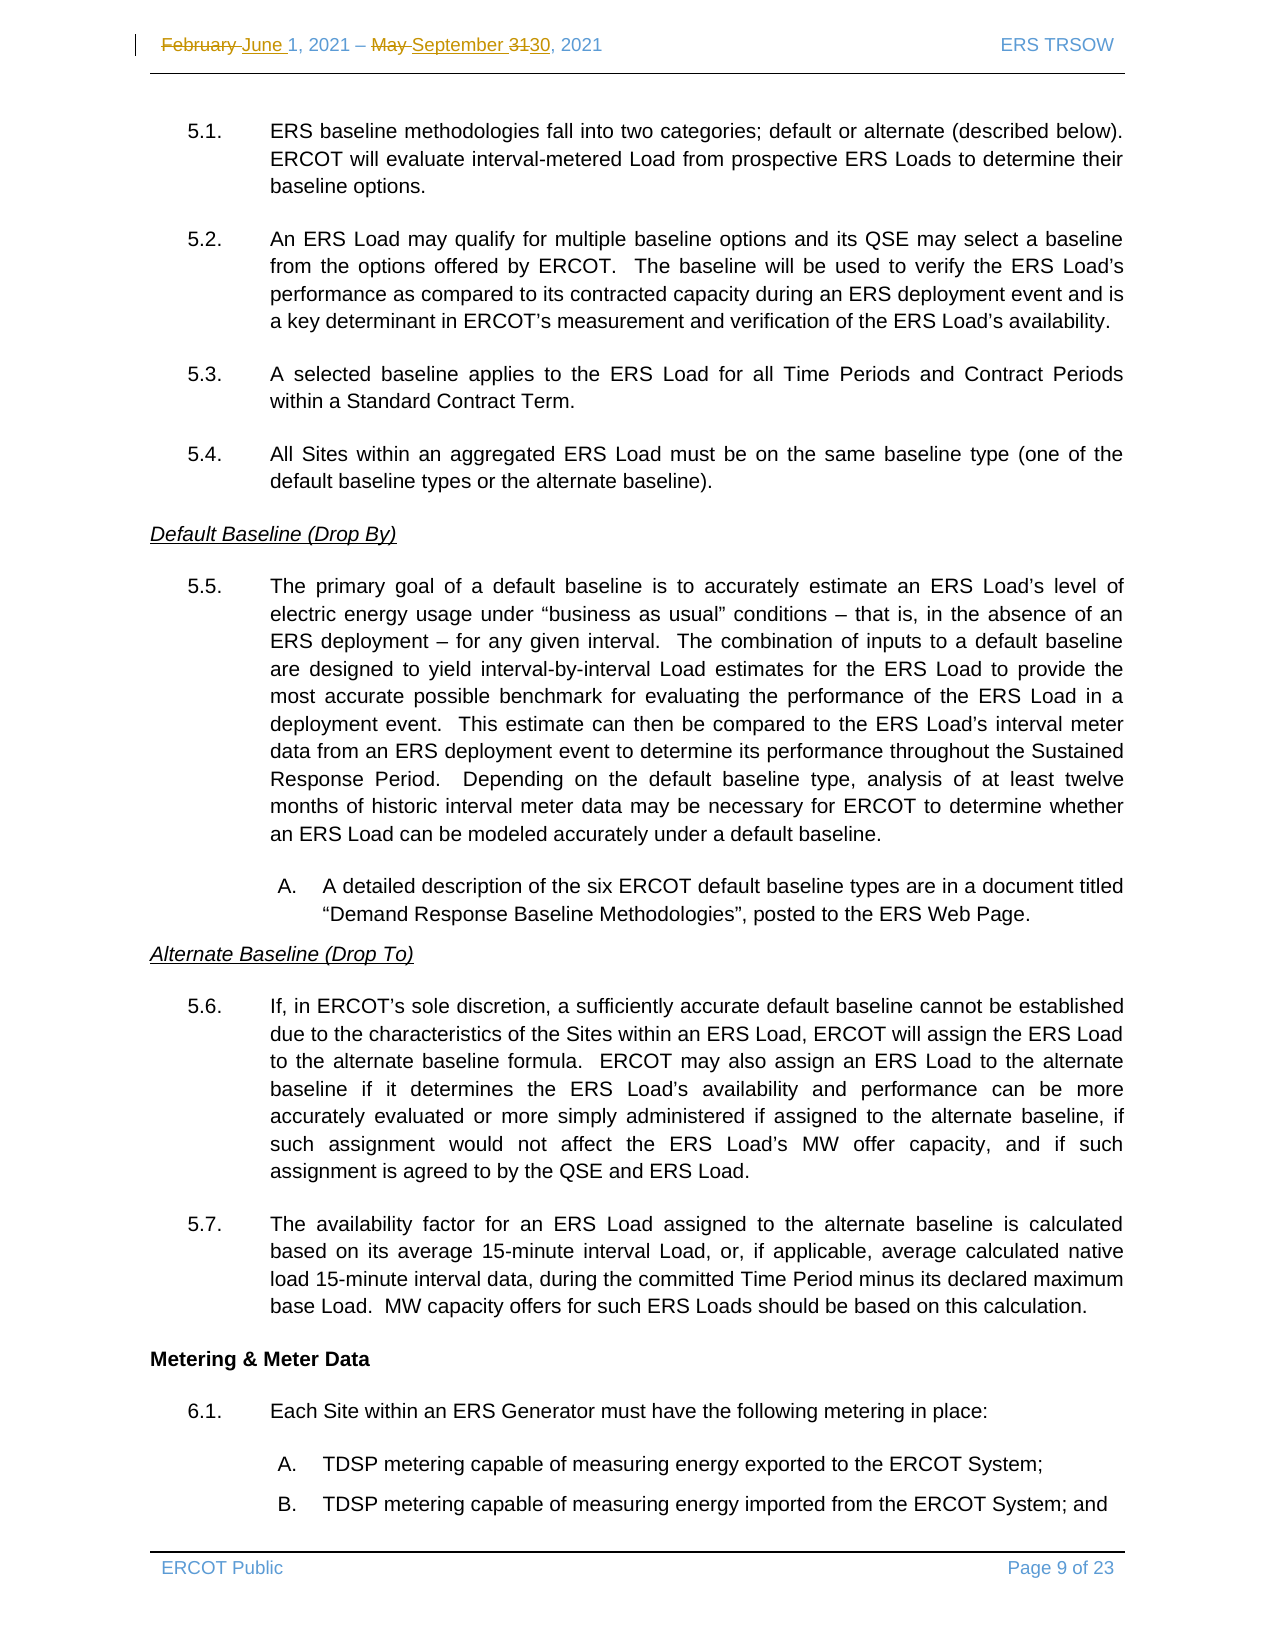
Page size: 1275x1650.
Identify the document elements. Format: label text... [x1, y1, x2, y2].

subtitle Metering & Meter Data [150, 1347, 1125, 1371]
text Default Baseline (Drop By) [150, 522, 1125, 546]
subtitle A selected baseline applies to the ERS Load for all Time Periods and Contract Periods within a Standard Contract Term. [187, 362, 1125, 413]
subtitle If, in ERCOT’s sole discretion, a sufficiently accurate default baseline cannot be established due to the characteristics of the Sites within an ERS Load, ERCOT will assign the ERS Load to the alternate baseline formula. ERCOT may also assign an ERS Load to the alternate baseline if it determines the ERS Load’s availability and performance can be more accurately evaluated or more simply administered if assigned to the alternate baseline, if such assignment would not affect the ERS Load’s MW offer capacity, and if such assignment is agreed to by the QSE and ERS Load. [187, 994, 1125, 1183]
text Alternate Baseline (Drop To) [150, 942, 1125, 966]
subtitle An ERS Load may qualify for multiple baseline options and its QSE may select a baseline from the options offered by ERCOT. The baseline will be used to verify the ERS Load’s performance as compared to its contracted capacity during an ERS deployment event and is a key determinant in ERCOT’s measurement and verification of the ERS Load’s availability. [187, 227, 1125, 333]
subtitle ERS baseline methodologies fall into two categories; default or alternate (described below). ERCOT will evaluate interval-metered Load from prospective ERS Loads to determine their baseline options. [187, 119, 1125, 198]
list TDSP metering capable of measuring energy exported to the ERCOT System; [277, 1452, 1125, 1476]
subtitle The availability factor for an ERS Load assigned to the alternate baseline is calculated based on its average 15-minute interval Load, or, if applicable, average calculated native load 15-minute interval data, during the committed Time Period minus its declared maximum base Load. MW capacity offers for such ERS Loads should be based on this calculation. [187, 1212, 1125, 1318]
subtitle All Sites within an aggregated ERS Load must be on the same baseline type (one of the default baseline types or the alternate baseline). [187, 442, 1125, 493]
subtitle The primary goal of a default baseline is to accurately estimate an ERS Load’s level of electric energy usage under “business as usual” conditions – that is, in the absence of an ERS deployment – for any given interval. The combination of inputs to a default baseline are designed to yield interval-by-interval Load estimates for the ERS Load to provide the most accurate possible benchmark for evaluating the performance of the ERS Load in a deployment event. This estimate can then be compared to the ERS Load’s interval meter data from an ERS deployment event to determine its performance throughout the Sustained Response Period. Depending on the default baseline type, analysis of at least twelve months of historic interval meter data may be necessary for ERCOT to determine whether an ERS Load can be modeled accurately under a default baseline. [187, 574, 1125, 846]
list TDSP metering capable of measuring energy imported from the ERCOT System; and [277, 1492, 1125, 1516]
subtitle Each Site within an ERS Generator must have the following metering in place: [187, 1399, 1125, 1423]
list A detailed description of the six ERCOT default baseline types are in a document titled “Demand Response Baseline Methodologies”, posted to the ERS Web Page. [277, 874, 1125, 926]
